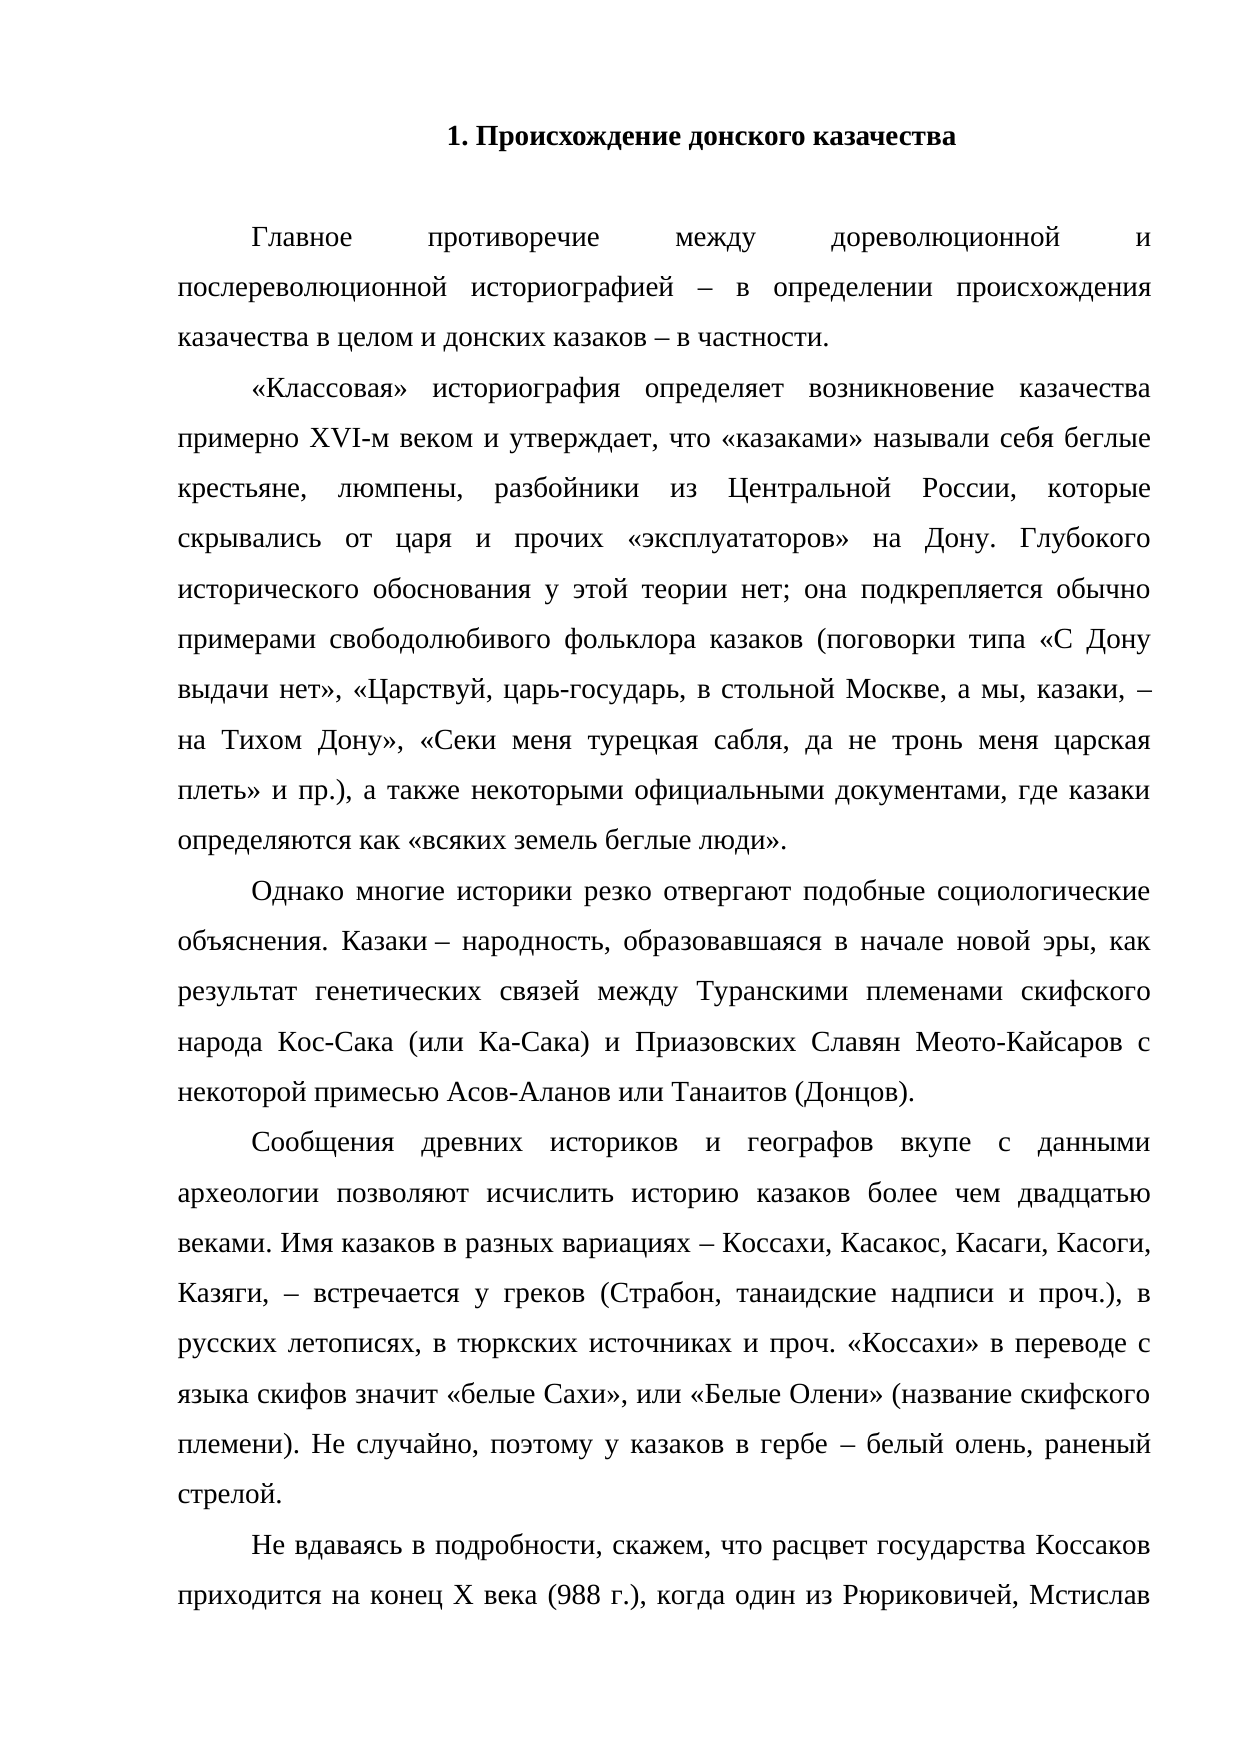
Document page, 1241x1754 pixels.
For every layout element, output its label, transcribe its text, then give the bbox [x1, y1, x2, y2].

text «Классовая» историография определяет возникновение казачества примерно XVI-м веком и утверждает, что «казаками» называли себя беглые крестьяне, люмпены, разбойники из Центральной России, которые скрывались от царя и прочих «эксплуататоров» на Дону. Глубокого исторического обоснования у этой теории нет; она подкрепляется обычно примерами свободолюбивого фольклора казаков (поговорки типа «С Дону выдачи нет», «Царствуй, царь-государь, в стольной Москве, а мы, казаки, – на Тихом Дону», «Секи меня турецкая сабля, да не тронь меня царская плеть» и пр.), а также некоторыми официальными документами, где казаки определяются как «всяких земель беглые люди». [177, 370, 1152, 856]
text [177, 1527, 1152, 1611]
text Однако многие историки резко отвергают подобные социологические объяснения. Казаки – народность, образовавшаяся в начале новой эры, как результат генетических связей между Туранскими племенами скифского народа Кос-Сака (или Ка-Сака) и Приазовских Славян Меото-Кайсаров с некоторой примесью Асов-Аланов или Танаитов (Донцов). [177, 873, 1152, 1108]
text Сообщения древних историков и географов вкупе с данными археологии позволяют исчислить историю казаков более чем двадцатью веками. Имя казаков в разных вариациях – Коссахи, Касакос, Касаги, Касоги, Казяги, – встречается у греков (Страбон, танаидские надписи и проч.), в русских летописях, в тюркских источниках и проч. «Коссахи» в переводе с языка скифов значит «белые Сахи», или «Белые Олени» (название скифского племени). Не случайно, поэтому у казаков в гербе – белый олень, раненый стрелой. [177, 1124, 1152, 1510]
subtitle 1. Происхождение донского казачества [177, 118, 1152, 152]
text Главное противоречие между дореволюционной и послереволюционной историографией – в определении происхождения казачества в целом и донских казаков – в частности. [177, 219, 1152, 353]
